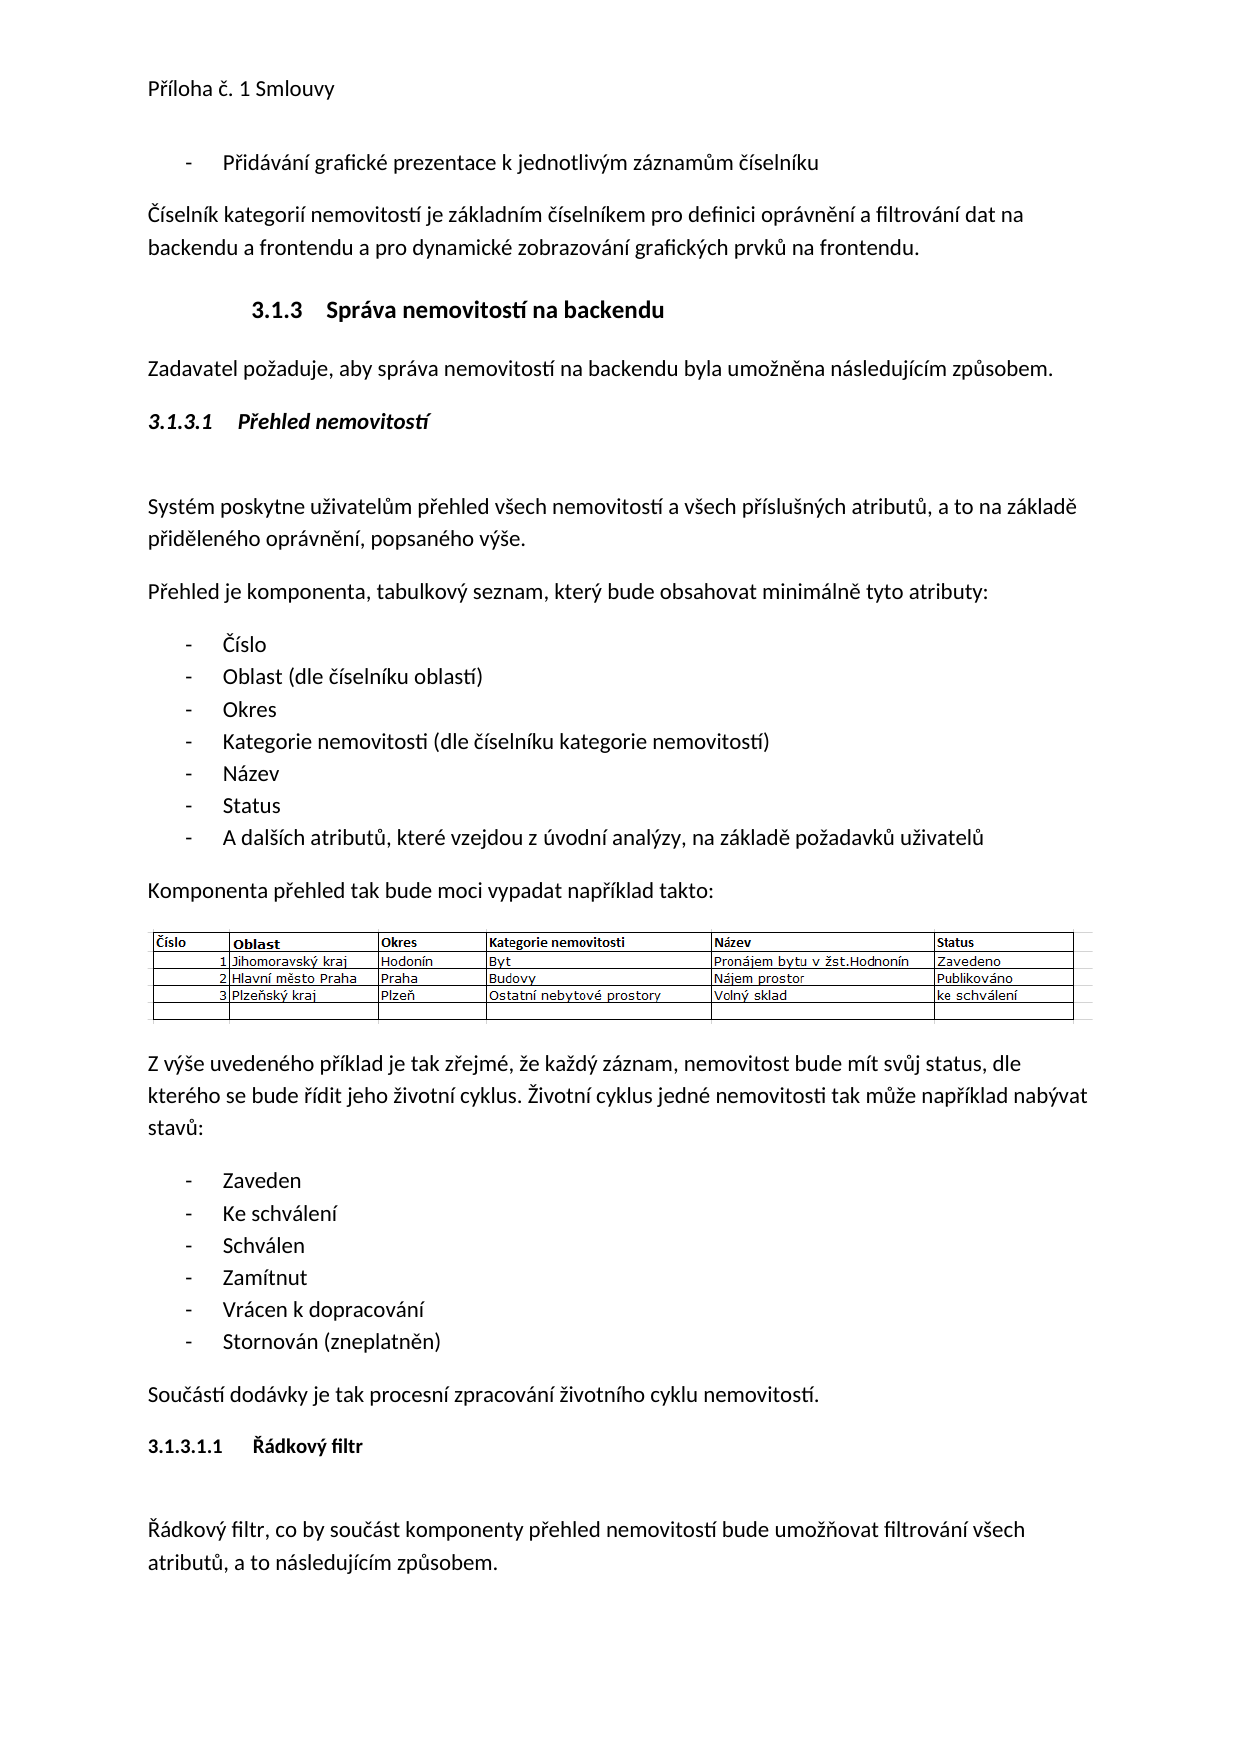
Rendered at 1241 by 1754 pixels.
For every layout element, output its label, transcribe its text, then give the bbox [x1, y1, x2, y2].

text Přehled je komponenta, tabulkový seznam, který bude obsahovat minimálně tyto atributy: [148, 577, 1093, 605]
list A dalších atributů, které vzejdou z úvodní analýzy, na základě požadavků uživatelů [185, 823, 1093, 851]
subtitle Přehled nemovitostí [148, 407, 1093, 435]
subtitle Řádkový filtr [148, 1433, 1093, 1459]
text Komponenta přehled tak bude moci vypadat například takto: [148, 876, 1093, 904]
list Oblast (dle číselníku oblastí) [185, 662, 1093, 691]
list Kategorie nemovitosti (dle číselníku kategorie nemovitostí) [185, 727, 1093, 755]
list Přidávání grafické prezentace k jednotlivým záznamům číselníku [185, 148, 1093, 176]
subtitle Správa nemovitostí na backendu [251, 294, 1093, 325]
text Systém poskytne uživatelům přehled všech nemovitostí a všech příslušných atributů, a to na základě přiděleného oprávnění, popsaného výše. [148, 492, 1093, 552]
text Číselník kategorií nemovitostí je základním číselníkem pro definici oprávnění a filtrování dat na backendu a frontendu a pro dynamické zobrazování grafických prvků na frontendu. [148, 201, 1093, 261]
list Název [185, 759, 1093, 787]
text Řádkový filtr, co by součást komponenty přehled nemovitostí bude umožňovat filtrování všech atributů, a to následujícím způsobem. [148, 1516, 1093, 1576]
list Okres [185, 695, 1093, 723]
text Z výše uvedeného příklad je tak zřejmé, že každý záznam, nemovitost bude mít svůj status, dle kterého se bude řídit jeho životní cyklus. Životní cyklus jedné nemovitosti tak může například nabývat stavů: [148, 1049, 1093, 1141]
list Zaveden [185, 1166, 1093, 1194]
list Zamítnut [185, 1263, 1093, 1291]
list Číslo [185, 630, 1093, 658]
list Stornován (zneplatněn) [185, 1327, 1093, 1355]
list Vrácen k dopracování [185, 1295, 1093, 1323]
picture [147, 929, 1093, 1024]
text Zadavatel požaduje, aby správa nemovitostí na backendu byla umožněna následujícím způsobem. [148, 354, 1093, 382]
list Schválen [185, 1231, 1093, 1259]
list Status [185, 791, 1093, 819]
text Součástí dodávky je tak procesní zpracování životního cyklu nemovitostí. [148, 1380, 1093, 1408]
list Ke schválení [185, 1199, 1093, 1227]
